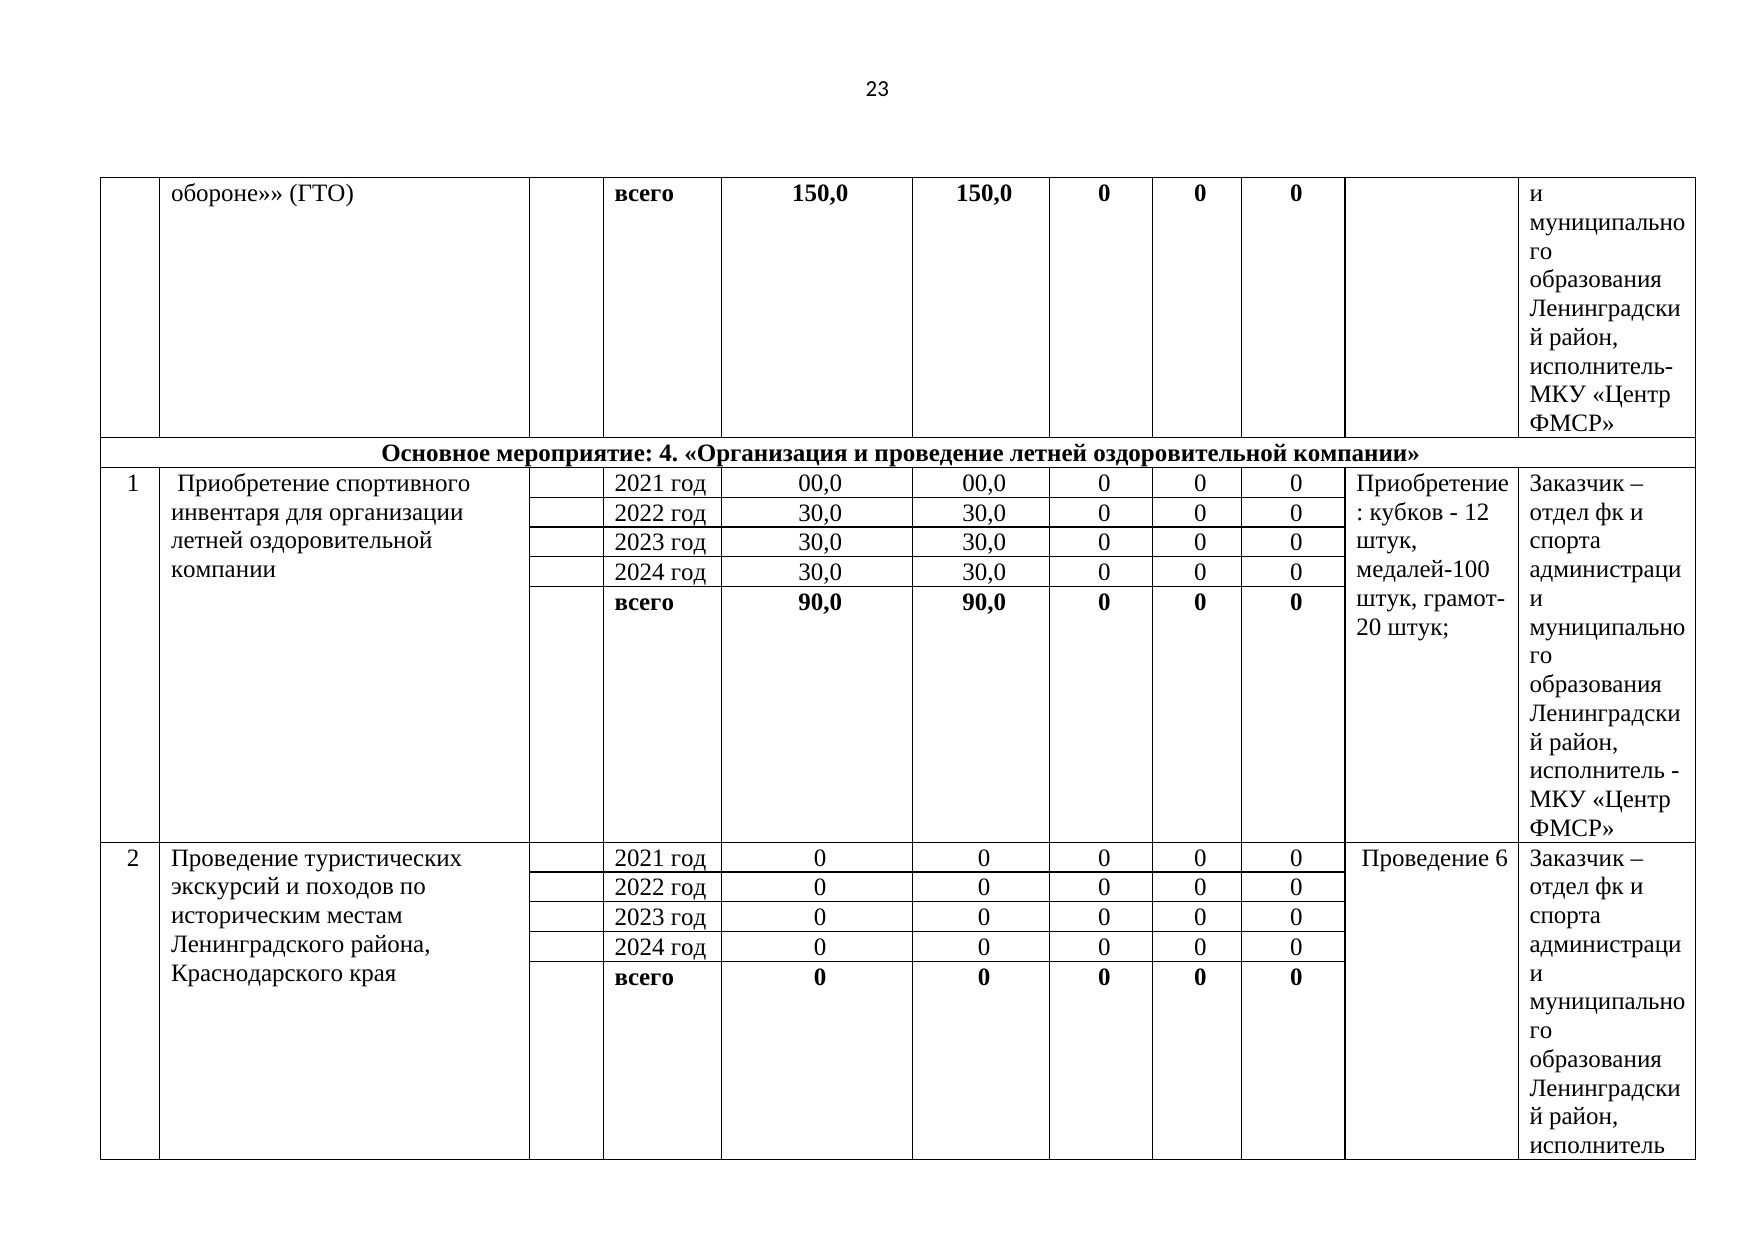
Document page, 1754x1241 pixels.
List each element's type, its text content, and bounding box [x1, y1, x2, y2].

table_cell [530, 873, 603, 901]
table_cell 0 [722, 902, 912, 931]
table_cell 0 [1050, 498, 1152, 526]
table_cell 0 [1153, 587, 1241, 842]
table_cell [530, 587, 603, 842]
table_cell 0 [913, 843, 1049, 871]
table_cell 0 [722, 873, 912, 901]
table_cell Проведение туристических экскурсий и походов по историческим местам Ленинградского района, Краснодарского края [160, 843, 529, 1159]
table_cell Заказчик – отдел фк и спорта администрации муниципального образования Ленинградский район, исполнитель - , исполнитель - МАУ «Акватика», МБУСШ «Юность», МБУ СШ «Лидер» [1519, 843, 1695, 1159]
table_cell 0 [722, 843, 912, 871]
table_cell 0 [913, 932, 1049, 961]
table_cell [530, 962, 603, 1159]
table_cell [530, 557, 603, 586]
table_cell 90,0 [722, 587, 912, 842]
table_cell 0 [1242, 932, 1344, 961]
table_cell [530, 528, 603, 556]
table_cell 0 [1242, 498, 1344, 526]
table_cell 0 [1153, 557, 1241, 586]
table_cell 0 [1242, 557, 1344, 586]
table_cell 0 [913, 902, 1049, 931]
table_cell 0 [1153, 932, 1241, 961]
table_cell 2022 год [604, 873, 721, 901]
table_cell Проведение 6 [1346, 843, 1518, 1159]
table_cell 30,0 [913, 498, 1049, 526]
table_cell всего [604, 962, 721, 1159]
table_cell 0 [1242, 468, 1344, 497]
table_cell 0 [1153, 902, 1241, 931]
table_cell [530, 468, 603, 497]
table_cell 0 [913, 873, 1049, 901]
table_cell 2022 год [604, 498, 721, 526]
table_cell 0 [1050, 873, 1152, 901]
table_cell 0 [1242, 178, 1344, 437]
table_cell 0 [1050, 557, 1152, 586]
table_cell 0 [1050, 178, 1152, 437]
table_cell 0 [1050, 962, 1152, 1159]
table_cell 0 [1050, 902, 1152, 931]
table_cell [530, 932, 603, 961]
table_cell 0 [1050, 932, 1152, 961]
table_cell 150,0 [722, 178, 912, 437]
table_cell [530, 498, 603, 526]
table_cell всего [604, 178, 721, 437]
table_cell 0 [1242, 843, 1344, 871]
table_cell 0 [913, 962, 1049, 1159]
table_cell 0 [1242, 902, 1344, 931]
table_cell 30,0 [913, 528, 1049, 556]
table_cell 0 [1153, 468, 1241, 497]
table_cell 00,0 [722, 468, 912, 497]
table_cell 0 [1153, 962, 1241, 1159]
table_cell 0 [1242, 587, 1344, 842]
table_cell 0 [1050, 468, 1152, 497]
table_cell 150,0 [913, 178, 1049, 437]
table_cell [530, 902, 603, 931]
table_cell 2024 год [604, 932, 721, 961]
table_cell 0 [1242, 873, 1344, 901]
table_cell 0 [1153, 498, 1241, 526]
table_cell 2023 год [604, 902, 721, 931]
table_cell 0 [1153, 873, 1241, 901]
table_cell 00,0 [913, 468, 1049, 497]
table_cell 30,0 [722, 498, 912, 526]
table_cell 90,0 [913, 587, 1049, 842]
table_cell 30,0 [913, 557, 1049, 586]
table_cell всего [604, 587, 721, 842]
table_cell [530, 843, 603, 871]
table_cell 0 [1153, 178, 1241, 437]
table_cell 0 [1050, 587, 1152, 842]
table_cell Основное мероприятие: 4. «Организация и проведение летней оздоровительной компании» [101, 438, 1695, 467]
table_cell 0 [1242, 962, 1344, 1159]
table_cell 0 [1050, 528, 1152, 556]
table_cell 2 [101, 843, 159, 1159]
table_cell [530, 178, 603, 437]
table_cell Приобретение спортивного инвентаря для организации летней оздоровительной компании [160, 468, 529, 842]
table_cell 30,0 [722, 528, 912, 556]
table_cell 30,0 [722, 557, 912, 586]
table_cell Заказчик – отдел фк и спорта администрации муниципального образования Ленинградский район, исполнитель - МКУ «Центр ФМСР» [1519, 468, 1695, 842]
table_cell 1 [101, 468, 159, 842]
table_cell 2024 год [604, 557, 721, 586]
table_cell 0 [722, 962, 912, 1159]
table_cell 0 [1050, 843, 1152, 871]
table_cell 2021 год [604, 843, 721, 871]
table_cell 0 [1153, 843, 1241, 871]
table_cell Приобретение: кубков - 12 штук, медалей-100 штук, грамот-20 штук; [1346, 468, 1518, 842]
table_cell 0 [1242, 528, 1344, 556]
table_cell 2023 год [604, 528, 721, 556]
table_cell 2021 год [604, 468, 721, 497]
table_cell 0 [1153, 528, 1241, 556]
table_cell 0 [722, 932, 912, 961]
